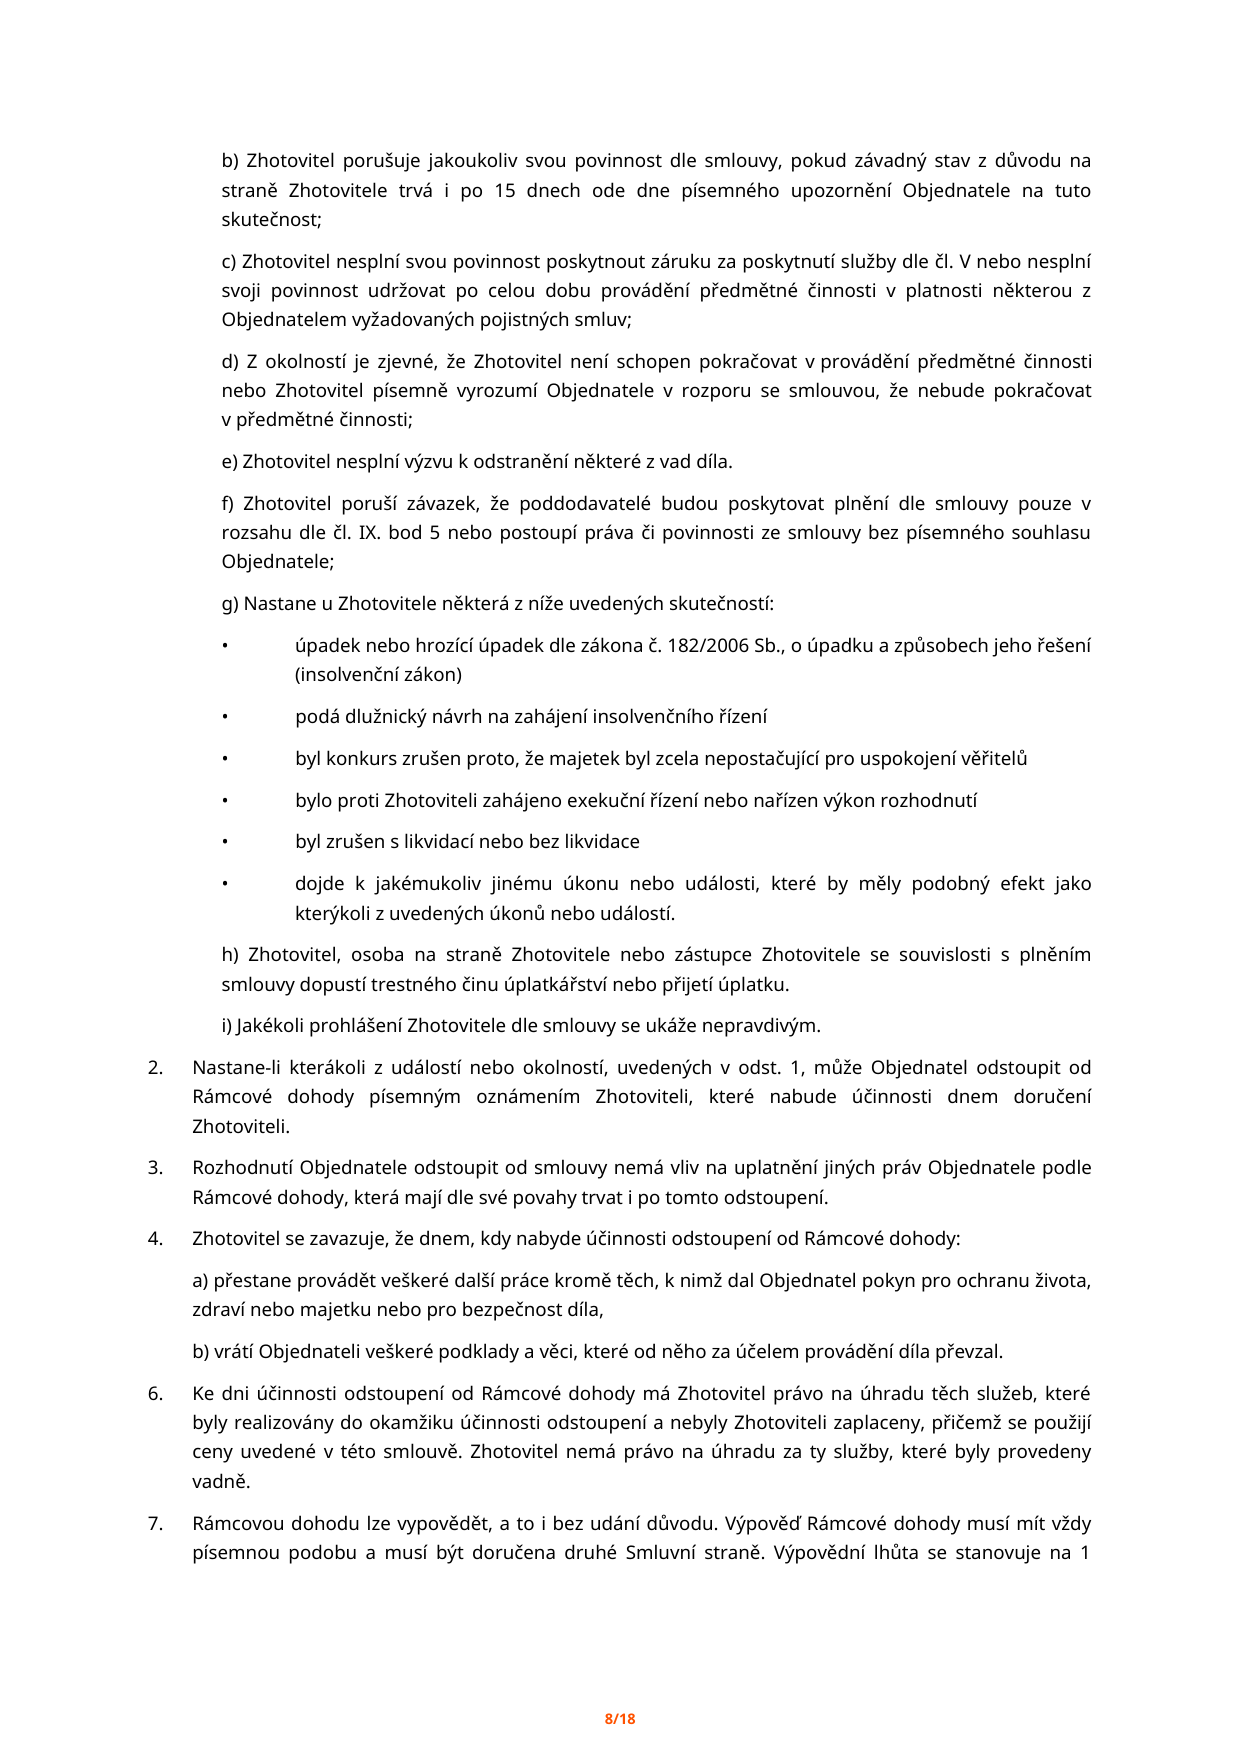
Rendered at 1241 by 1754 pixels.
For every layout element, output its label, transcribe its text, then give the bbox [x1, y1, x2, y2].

text • úpadek nebo hrozící úpadek dle zákona č. 182/2006 Sb., o úpadku a způsobech jeho řešení (insolvenční zákon) [221, 632, 1093, 687]
text 3. Rozhodnutí Objednatele odstoupit od smlouvy nemá vliv na uplatnění jiných práv Objednatele podle Rámcové dohody, která mají dle své povahy trvat i po tomto odstoupení. [148, 1155, 1093, 1209]
text • podá dlužnický návrh na zahájení insolvenčního řízení [148, 703, 1093, 729]
text b) Zhotovitel porušuje jakoukoliv svou povinnost dle smlouvy, pokud závadný stav z důvodu na straně Zhotovitele trvá i po 15 dnech ode dne písemného upozornění Objednatele na tuto skutečnost; [221, 148, 1093, 232]
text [148, 1510, 1093, 1565]
text • bylo proti Zhotoviteli zahájeno exekuční řízení nebo nařízen výkon rozhodnutí [148, 787, 1093, 812]
text 4. Zhotovitel se zavazuje, že dnem, kdy nabyde účinnosti odstoupení od Rámcové dohody: [148, 1226, 1093, 1251]
text 6. Ke dni účinnosti odstoupení od Rámcové dohody má Zhotovitel právo na úhradu těch služeb, které byly realizovány do okamžiku účinnosti odstoupení a nebyly Zhotoviteli zaplaceny, přičemž se použijí ceny uvedené v této smlouvě. Zhotovitel nemá právo na úhradu za ty služby, které byly provedeny vadně. [148, 1380, 1093, 1494]
text b) vrátí Objednateli veškeré podklady a věci, které od něho za účelem provádění díla převzal. [148, 1338, 1093, 1364]
text h) Zhotovitel, osoba na straně Zhotovitele nebo zástupce Zhotovitele se souvislosti s plněním smlouvy dopustí trestného činu úplatkářství nebo přijetí úplatku. [221, 942, 1093, 996]
text • dojde k jakémukoliv jinému úkonu nebo události, které by měly podobný efekt jako kterýkoli z uvedených úkonů nebo událostí. [221, 871, 1093, 925]
text g) Nastane u Zhotovitele některá z níže uvedených skutečností: [148, 591, 1093, 616]
text c) Zhotovitel nesplní svou povinnost poskytnout záruku za poskytnutí služby dle čl. V nebo nesplní svoji povinnost udržovat po celou dobu provádění předmětné činnosti v platnosti některou z Objednatelem vyžadovaných pojistných smluv; [221, 248, 1093, 332]
text • byl zrušen s likvidací nebo bez likvidace [148, 829, 1093, 854]
text e) Zhotovitel nesplní výzvu k odstranění některé z vad díla. [148, 448, 1093, 474]
text f) Zhotovitel poruší závazek, že poddodavatelé budou poskytovat plnění dle smlouvy pouze v rozsahu dle čl. IX. bod 5 nebo postoupí práva či povinnosti ze smlouvy bez písemného souhlasu Objednatele; [221, 490, 1093, 574]
text d) Z okolností je zjevné, že Zhotovitel není schopen pokračovat v provádění předmětné činnosti nebo Zhotovitel písemně vyrozumí Objednatele v rozporu se smlouvou, že nebude pokračovat v předmětné činnosti; [221, 348, 1093, 432]
text i) Jakékoli prohlášení Zhotovitele dle smlouvy se ukáže nepravdivým. [148, 1013, 1093, 1038]
text 2. Nastane-li kterákoli z událostí nebo okolností, uvedených v odst. 1, může Objednatel odstoupit od Rámcové dohody písemným oznámením Zhotoviteli, které nabude účinnosti dnem doručení Zhotoviteli. [148, 1054, 1093, 1138]
text • byl konkurs zrušen proto, že majetek byl zcela nepostačující pro uspokojení věřitelů [148, 745, 1093, 771]
text a) přestane provádět veškeré další práce kromě těch, k nimž dal Objednatel pokyn pro ochranu života, zdraví nebo majetku nebo pro bezpečnost díla, [192, 1267, 1093, 1322]
